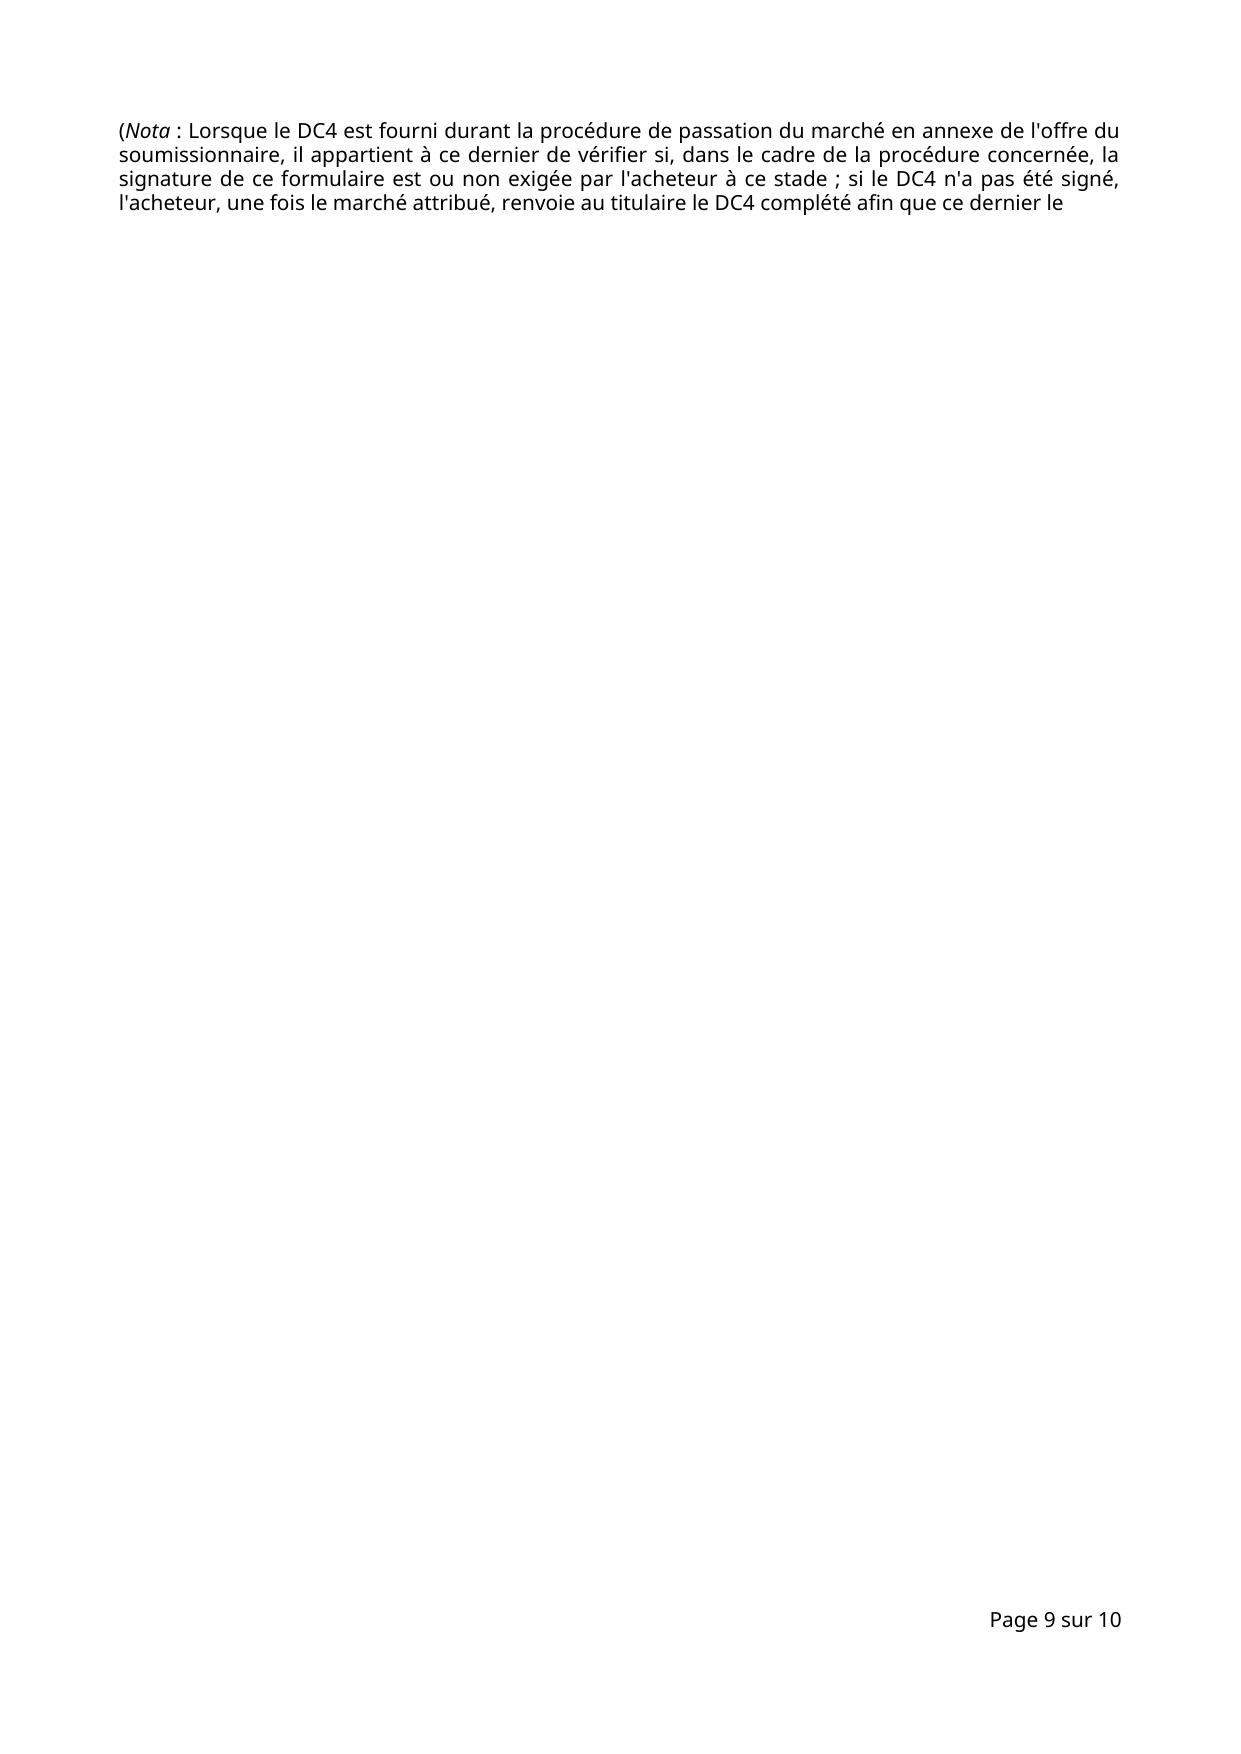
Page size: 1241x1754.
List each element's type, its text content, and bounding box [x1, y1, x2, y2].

text (Nota : Lorsque le DC4 est fourni durant la procédure de passation du marché en annexe de l'offre du soumissionnaire, il appartient à ce dernier de vérifier si, dans le cadre de la procédure concernée, la signature de ce formulaire est ou non exigée par l'acheteur à ce stade ; si le DC4 n'a pas été signé, l'acheteur, une fois le marché attribué, renvoie au titulaire le DC4 complété afin que ce dernier le [119, 119, 1121, 215]
